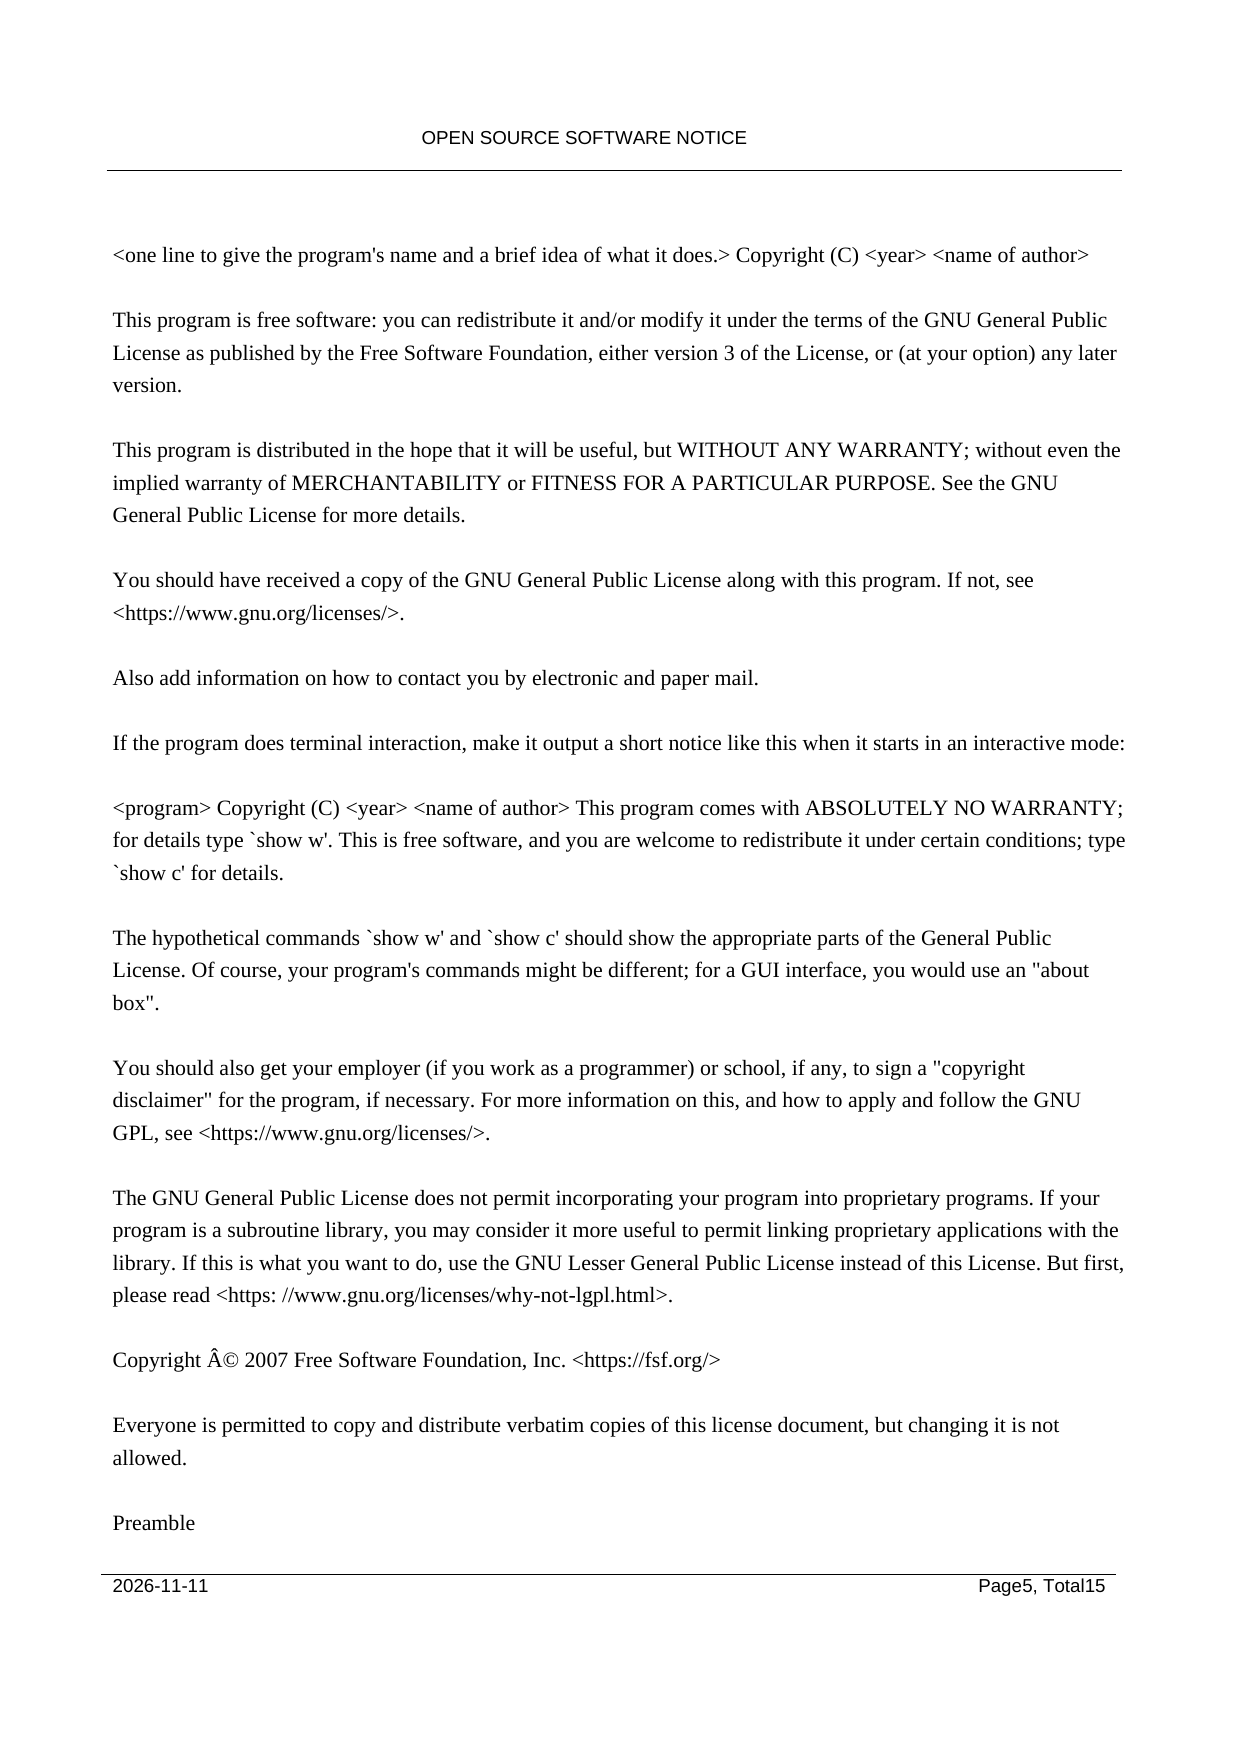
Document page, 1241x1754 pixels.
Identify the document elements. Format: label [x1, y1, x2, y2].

text [112, 206, 1128, 1539]
